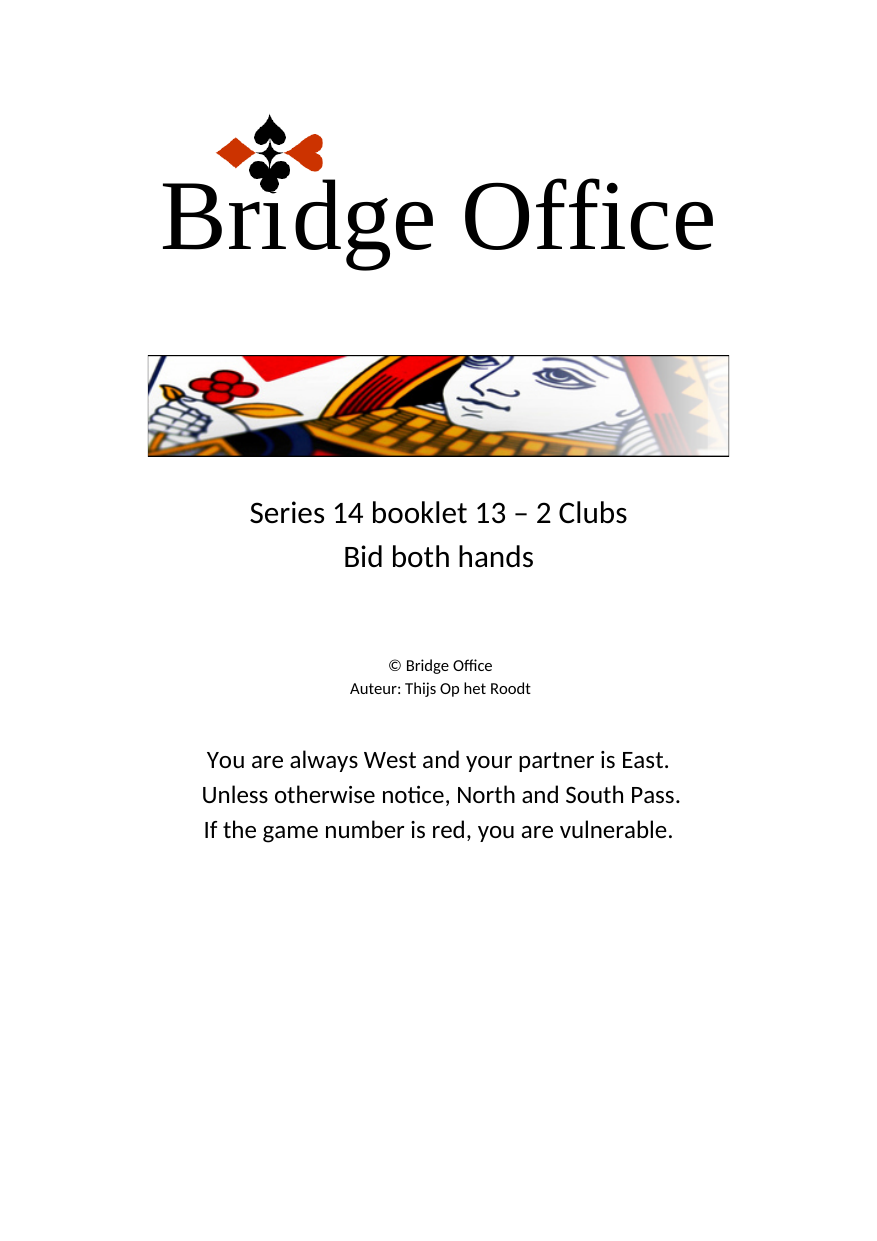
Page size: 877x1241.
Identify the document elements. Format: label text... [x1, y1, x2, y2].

text Unless otherwise notice, North and South Pass. [148, 779, 729, 810]
picture [215, 113, 323, 192]
text If the game number is red, you are vulnerable. [148, 814, 729, 845]
text © Bridge Office [148, 655, 729, 676]
text Auteur: Thijs Op het Roodt You are always West and your partner is East. [148, 678, 729, 775]
text Series 14 booklet 13 – 2 Clubs [148, 493, 729, 531]
picture [147, 355, 730, 457]
text Bid both hands [148, 537, 729, 575]
